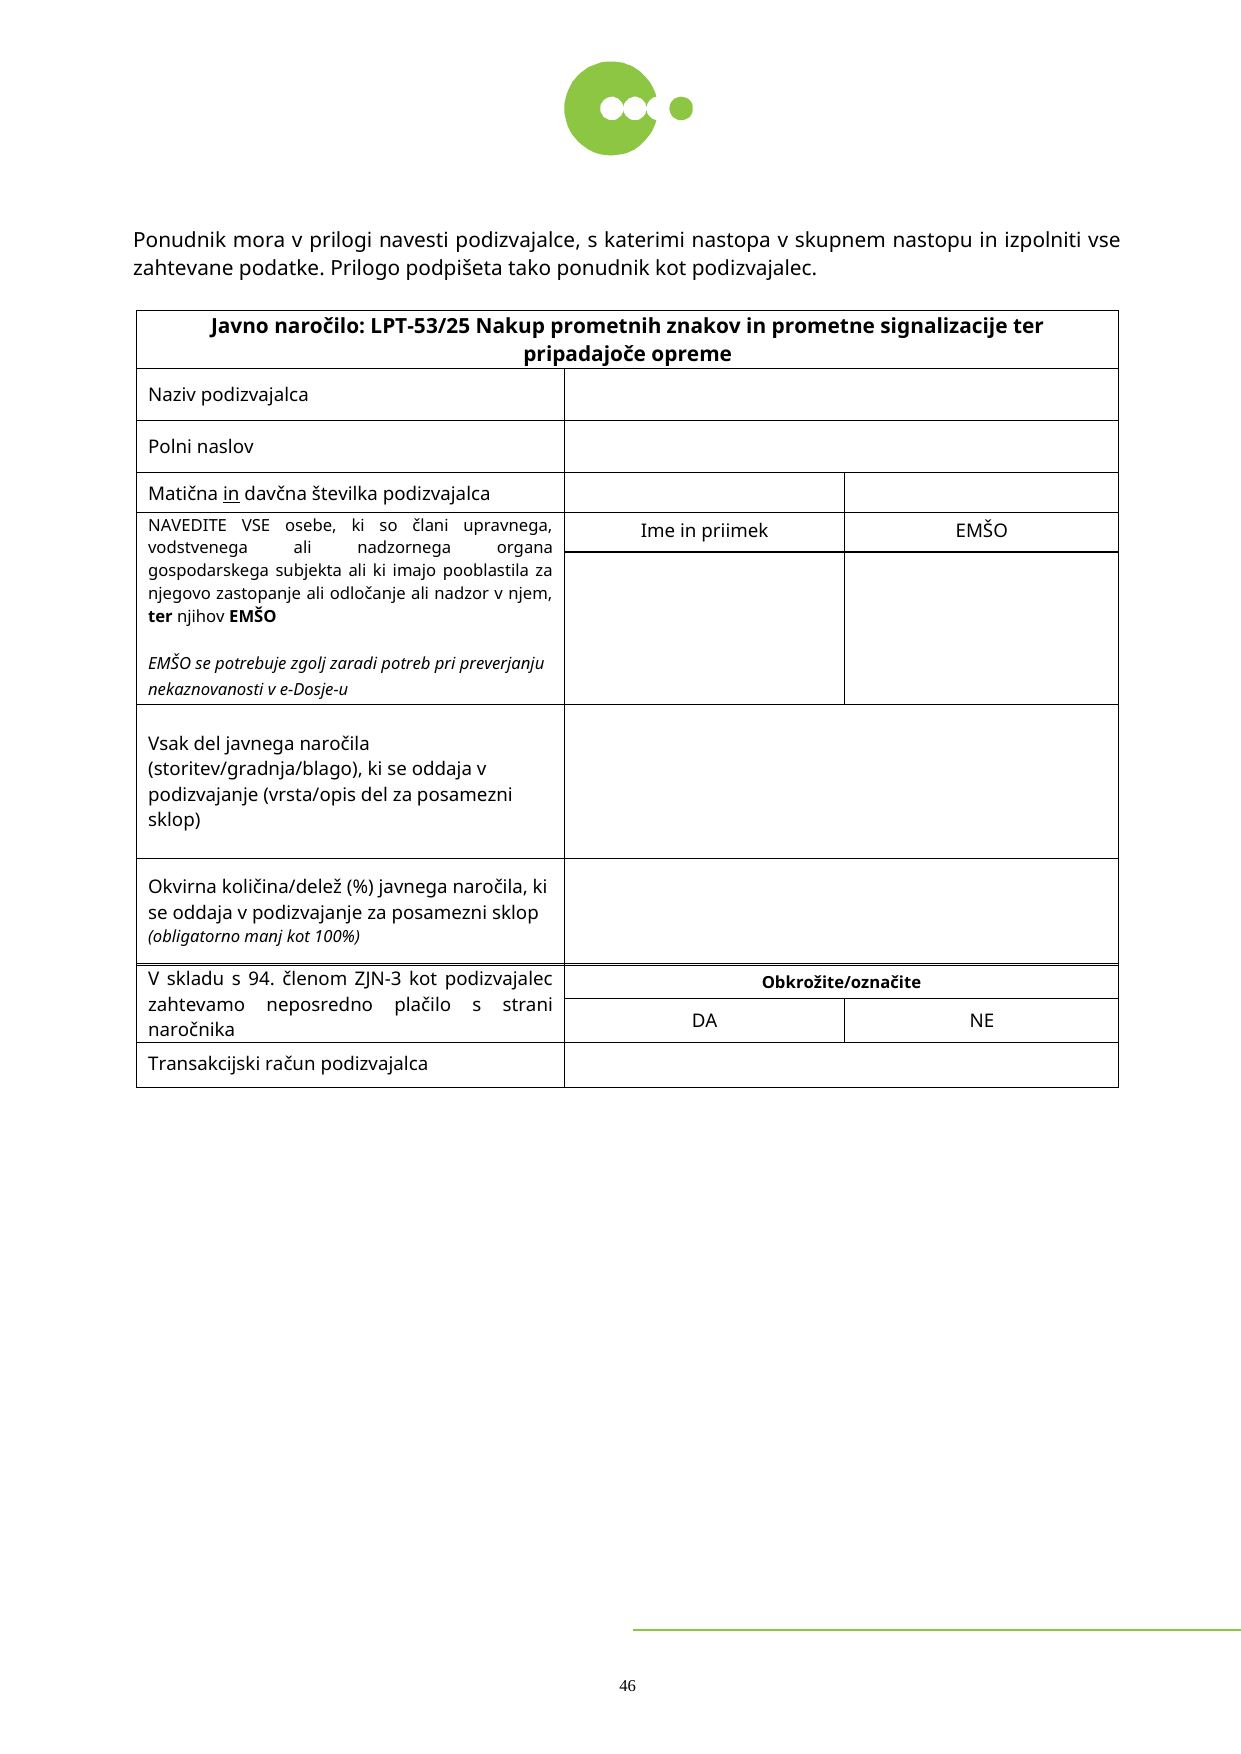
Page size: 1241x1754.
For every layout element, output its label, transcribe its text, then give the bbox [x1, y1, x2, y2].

table_cell [565, 859, 1118, 963]
table_cell DA [565, 999, 844, 1042]
table_cell [565, 421, 1118, 472]
table_cell Matična in davčna številka podizvajalca [137, 473, 564, 512]
table_cell [565, 705, 1118, 858]
table_cell Okvirna količina/delež (%) javnega naročila, ki se oddaja v podizvajanje za posamezni sklop (obligatorno manj kot 100%) [137, 859, 564, 963]
table_cell V skladu s 94. členom ZJN-3 kot podizvajalec zahtevamo neposredno plačilo s strani naročnika [137, 966, 564, 1042]
table_cell [565, 369, 1118, 420]
table_cell [845, 473, 1118, 512]
text Ponudnik mora v prilogi navesti podizvajalce, s katerimi nastopa v skupnem nastopu in izpolniti vse zahtevane podatke. Prilogo podpišeta tako ponudnik kot podizvajalec. [133, 225, 1122, 282]
table_cell NE [845, 999, 1118, 1042]
table_cell Vsak del javnega naročila (storitev/gradnja/blago), ki se oddaja v podizvajanje (vrsta/opis del za posamezni sklop) [137, 705, 564, 858]
table_cell Naziv podizvajalca [137, 369, 564, 420]
table_cell Ime in priimek [565, 513, 844, 551]
table_header Javno naročilo: LPT-53/25 Nakup prometnih znakov in prometne signalizacije ter pripadajoče opreme [137, 311, 1118, 368]
table_cell NAVEDITE VSE osebe, ki so člani upravnega, vodstvenega ali nadzornega organa gospodarskega subjekta ali ki imajo pooblastila za njegovo zastopanje ali odločanje ali nadzor v njem, ter njihov EMŠO EMŠO se potrebuje zgolj zaradi potreb pri preverjanju nekaznovanosti v e-Dosje-u [137, 513, 564, 703]
table_cell [845, 553, 1118, 703]
table_cell [565, 1043, 1118, 1087]
table_cell [565, 473, 844, 512]
table_cell Polni naslov [137, 421, 564, 472]
table_cell Transakcijski račun podizvajalca [137, 1043, 564, 1087]
table_cell EMŠO [845, 513, 1118, 551]
table_cell [565, 553, 844, 703]
table_cell Obkrožite/označite [565, 966, 1118, 997]
